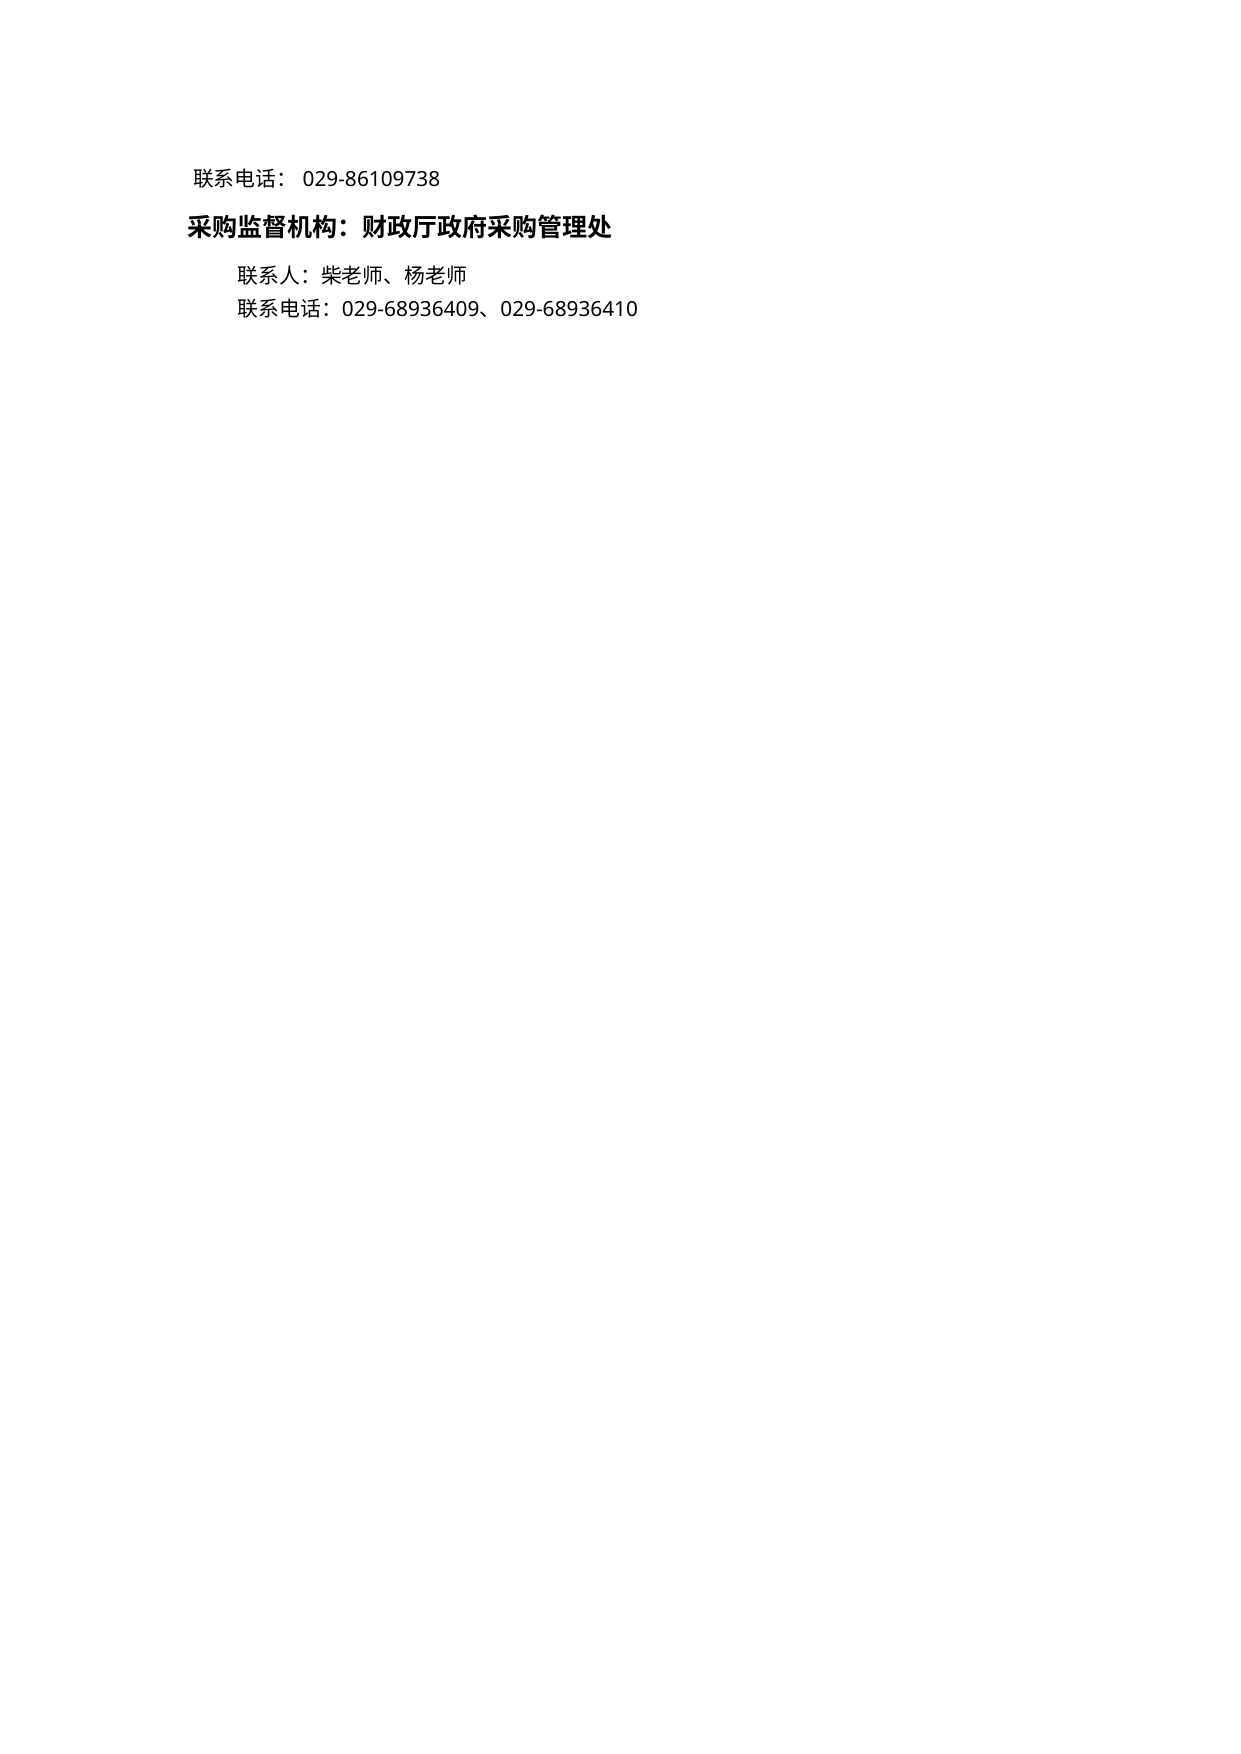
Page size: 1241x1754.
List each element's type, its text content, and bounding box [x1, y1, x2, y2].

text 联系电话：029-68936409、029-68936410 [187, 292, 1053, 324]
text 采购监督机构：财政厅政府采购管理处 [187, 194, 1053, 259]
text 联系电话： 029-86109738 [187, 162, 1053, 194]
text 联系人：柴老师、杨老师 [187, 259, 1053, 292]
